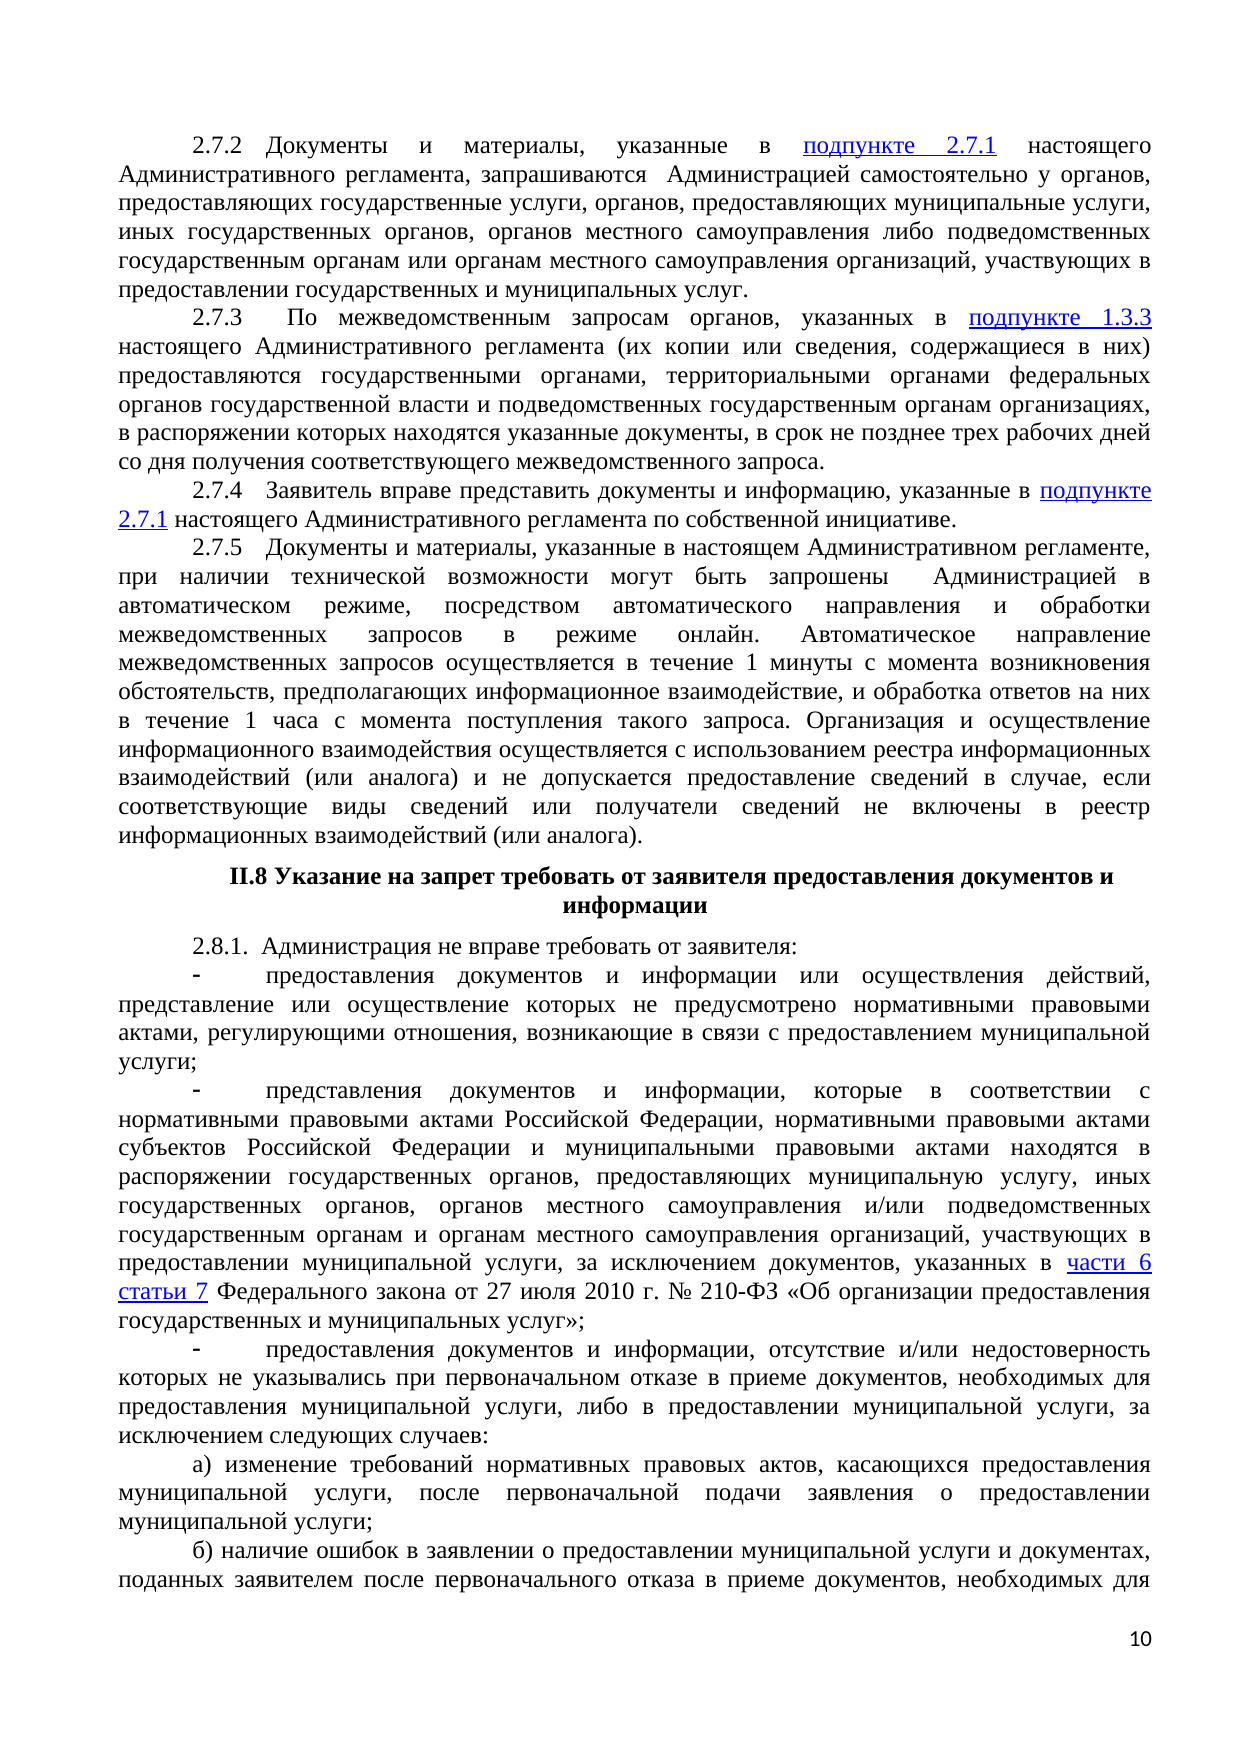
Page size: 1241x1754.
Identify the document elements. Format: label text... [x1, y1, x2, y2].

list По межведомственным запросам органов, указанных в подпункте 1.3.3 настоящего Административного регламента (их копии или сведения, содержащиеся в них) предоставляются государственными органами, территориальными органами федеральных органов государственной власти и подведомственных государственным органам организациях, в распоряжении которых находятся указанные документы, в срок не позднее трех рабочих дней со дня получения соответствующего межведомственного запроса. [118, 302, 1152, 475]
list Документы и материалы, указанные в подпункте 2.7.1 настоящего Административного регламента, запрашиваются Администрацией самостоятельно у органов, предоставляющих государственные услуги, органов, предоставляющих муниципальные услуги, иных государственных органов, органов местного самоуправления либо подведомственных государственным органам или органам местного самоуправления организаций, участвующих в предоставлении государственных и муниципальных услуг. [118, 130, 1152, 302]
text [118, 1535, 1152, 1592]
list предоставления документов и информации или осуществления действий, представление или осуществление которых не предусмотрено нормативными правовыми актами, регулирующими отношения, возникающие в связи с предоставлением муниципальной услуги; [118, 960, 1152, 1075]
text 2.8.1. Администрация не вправе требовать от заявителя: [118, 931, 1152, 960]
list Документы и материалы, указанные в настоящем Административном регламенте, при наличии технической возможности могут быть запрошены Администрацией в автоматическом режиме, посредством автоматического направления и обработки межведомственных запросов в режиме онлайн. Автоматическое направление межведомственных запросов осуществляется в течение 1 минуты с момента возникновения обстоятельств, предполагающих информационное взаимодействие, и обработка ответов на них в течение 1 часа с момента поступления такого запроса. Организация и осуществление информационного взаимодействия осуществляется с использованием реестра информационных взаимодействий (или аналога) и не допускается предоставление сведений в случае, если соответствующие виды сведений или получатели сведений не включены в реестр информационных взаимодействий (или аналога). [118, 532, 1152, 849]
list Заявитель вправе представить документы и информацию, указанные в подпункте 2.7.1 настоящего Административного регламента по собственной инициативе. [118, 475, 1152, 532]
list Указание на запрет требовать от заявителя предоставления документов и информации [118, 861, 1152, 919]
text а) изменение требований нормативных правовых актов, касающихся предоставления муниципальной услуги, после первоначальной подачи заявления о предоставлении муниципальной услуги; [118, 1449, 1152, 1535]
list предоставления документов и информации, отсутствие и/или недостоверность которых не указывались при первоначальном отказе в приеме документов, необходимых для предоставления муниципальной услуги, либо в предоставлении муниципальной услуги, за исключением следующих случаев: [118, 1334, 1152, 1449]
list представления документов и информации, которые в соответствии с нормативными правовыми актами Российской Федерации, нормативными правовыми актами субъектов Российской Федерации и муниципальными правовыми актами находятся в распоряжении государственных органов, предоставляющих муниципальную услугу, иных государственных органов, органов местного самоуправления и/или подведомственных государственным органам и органам местного самоуправления организаций, участвующих в предоставлении муниципальной услуги, за исключением документов, указанных в части 6 статьи 7 Федерального закона от 27 июля 2010 г. № 210-ФЗ «Об организации предоставления государственных и муниципальных услуг»; [118, 1075, 1152, 1334]
